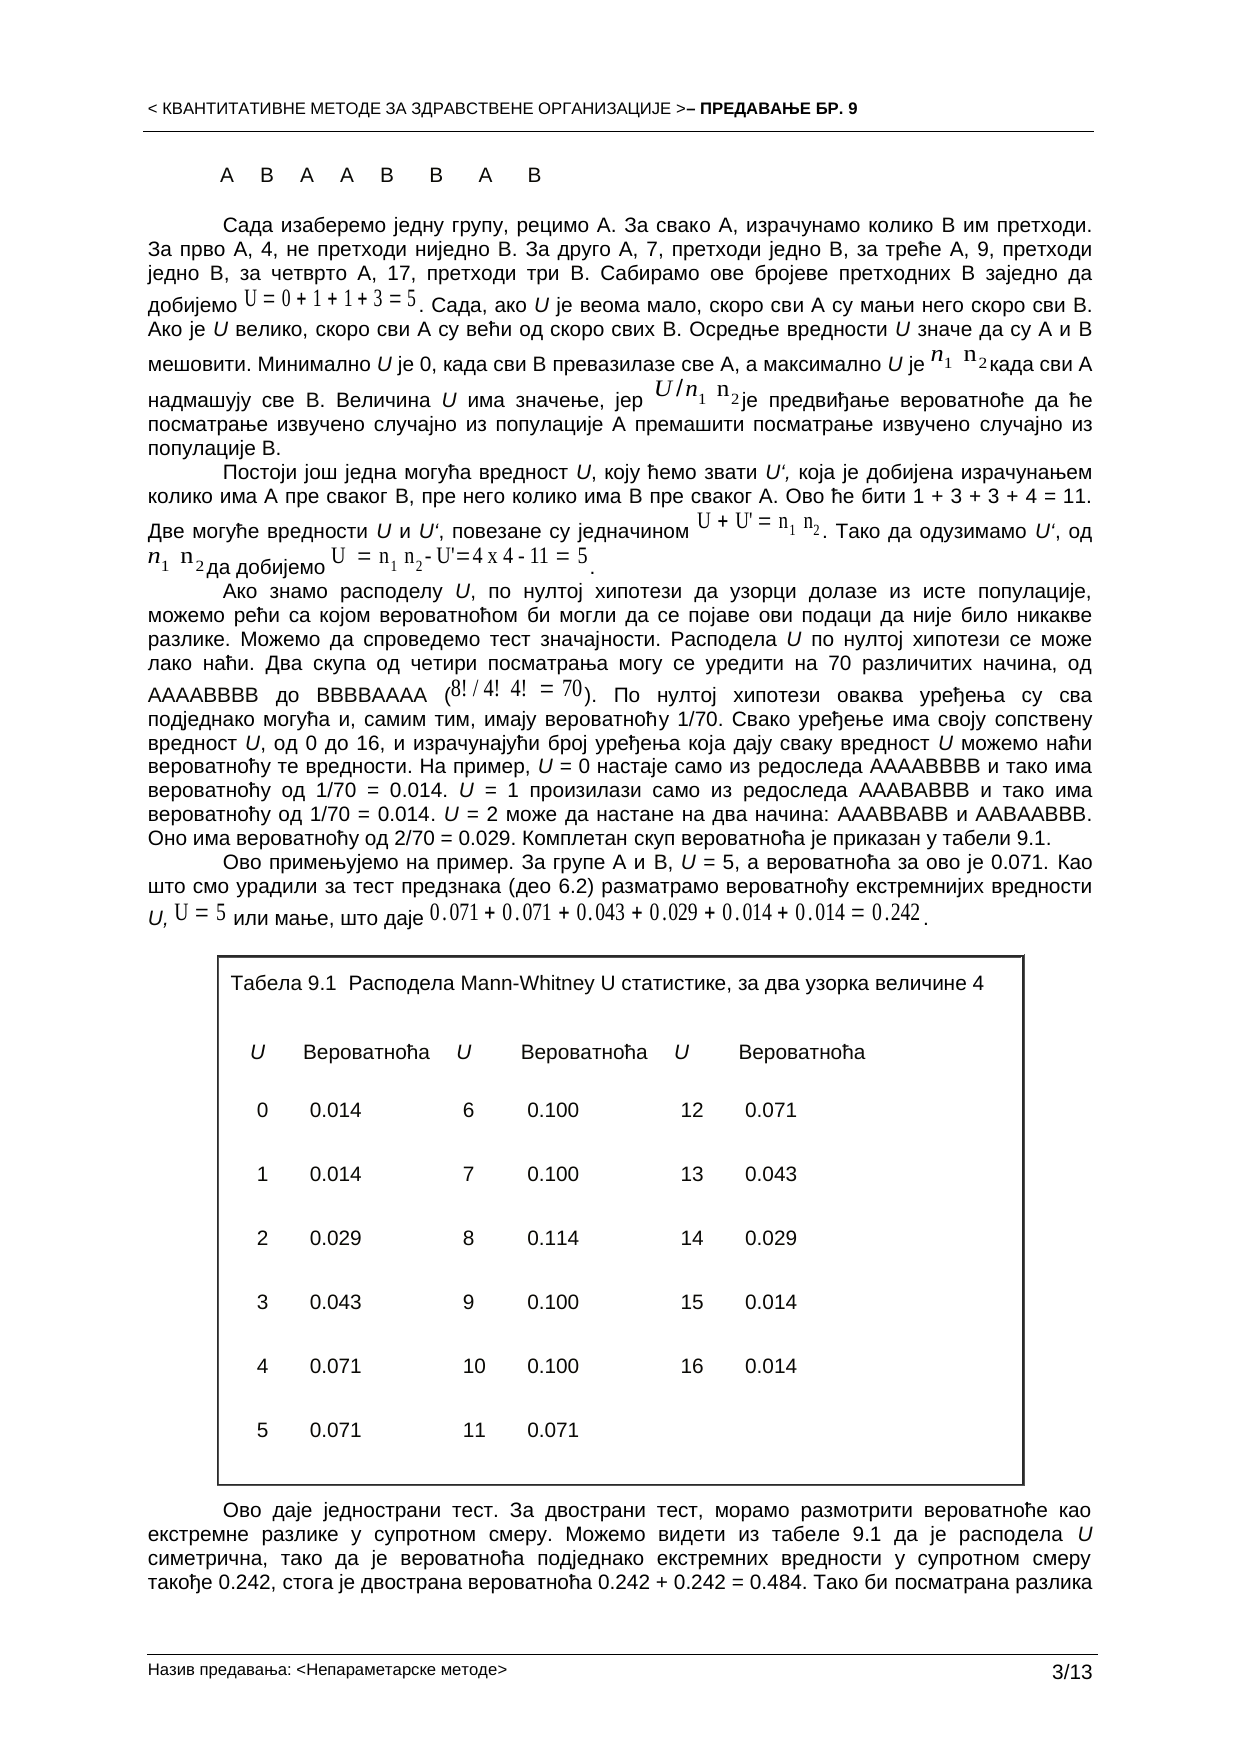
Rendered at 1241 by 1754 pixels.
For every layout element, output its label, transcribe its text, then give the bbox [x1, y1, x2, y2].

table_cell А [287, 150, 327, 200]
text Постоји још једна могућа вредност U, коју ћемо звати U‘, која је добијена израчунањем колико има А пре сваког B, пре него колико има B пре сваког А. Oво ће бити 1 + 3 + 3 + 4 = 11. Две могуће вредности U и U‘, повезане су једначином . Тако да одузимамо U‘, од да добијемо . [148, 459, 1092, 579]
table_cell А [327, 150, 367, 200]
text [148, 1498, 1092, 1594]
table_cell B [367, 150, 416, 200]
table_cell B [515, 150, 564, 200]
table_cell B [416, 150, 465, 200]
table_header Табела 9.1 Расподела Мann-Whitney U статистике, за два узорка величине 4 [219, 958, 1021, 1007]
text Сада изаберемо једну групу, рецимо А. За свако А, израчунамо колико B им претходи. За прво А, 4, не претходи ниједно B. За друго А, 7, претходи једно B, за треће А, 9, претходи једно B, за четврто А, 17, претходи три B. Сабирамо ове бројеве претходних B заједно да добијемо . Сада, ако U је веома мало, скоро сви А су мањи него скоро сви B. Ако је U велико, скоро сви А су већи од скоро свих B. Осредње вредности U значе да су А и B мешовити. Минимално U је 0, када сви B превазилазе све А, а максимално U је када сви А надмашују све B. Величина U има значење, јер је предвиђање вероватноће да ће посматрање извучено случајно из популације А премашити посматрање извучено случајно из популације B. [148, 212, 1092, 459]
table_cell [219, 1007, 1021, 1483]
text Oво примењујемо на пример. За групе А и B, U = 5, а вероватноћа за ово је 0.071. Као што смо урадили за тест предзнака (део 6.2) разматрамо вероватноћу екстремнијих вредности U, или мање, што даје . [148, 850, 1092, 930]
text Ако знамо расподелу U, по нултој хипотези да узорци долазе из исте популације, можемо рећи са којом вероватноћом би могли да се појаве ови подаци да није било никакве разлике. Можемо да спроведемо тест значајности. Расподела U по нултој хипотези се може лако наћи. Два скупа од четири посматрања могу се уредити на 70 различитих начина, од ААААBBBB до BBBBАААА (). По нултој хипотези оваква уређења су сва подједнако могућа и, самим тим, имају вероватноћу 1/70. Свако уређење има своју сопствену вредност U, од 0 до 16, и израчунајући број уређења која дају сваку вредност U можемо наћи вероватноћу те вредности. На пример, U = 0 настаје само из редоследа ААААBBBB и тако има вероватноћу од 1/70 = 0.014. U = 1 произилази само из редоследа АААBАBBB и тако има вероватноћу од 1/70 = 0.014. U = 2 може да настане на два начина: АААBBАBB и ААBААBBB. Oно има вероватноћу од 2/70 = 0.029. Комплетан скуп вероватноћа је приказан у табели 9.1. [148, 579, 1092, 850]
table_cell А [207, 150, 247, 200]
table_cell B [247, 150, 287, 200]
table_cell А [465, 150, 514, 200]
